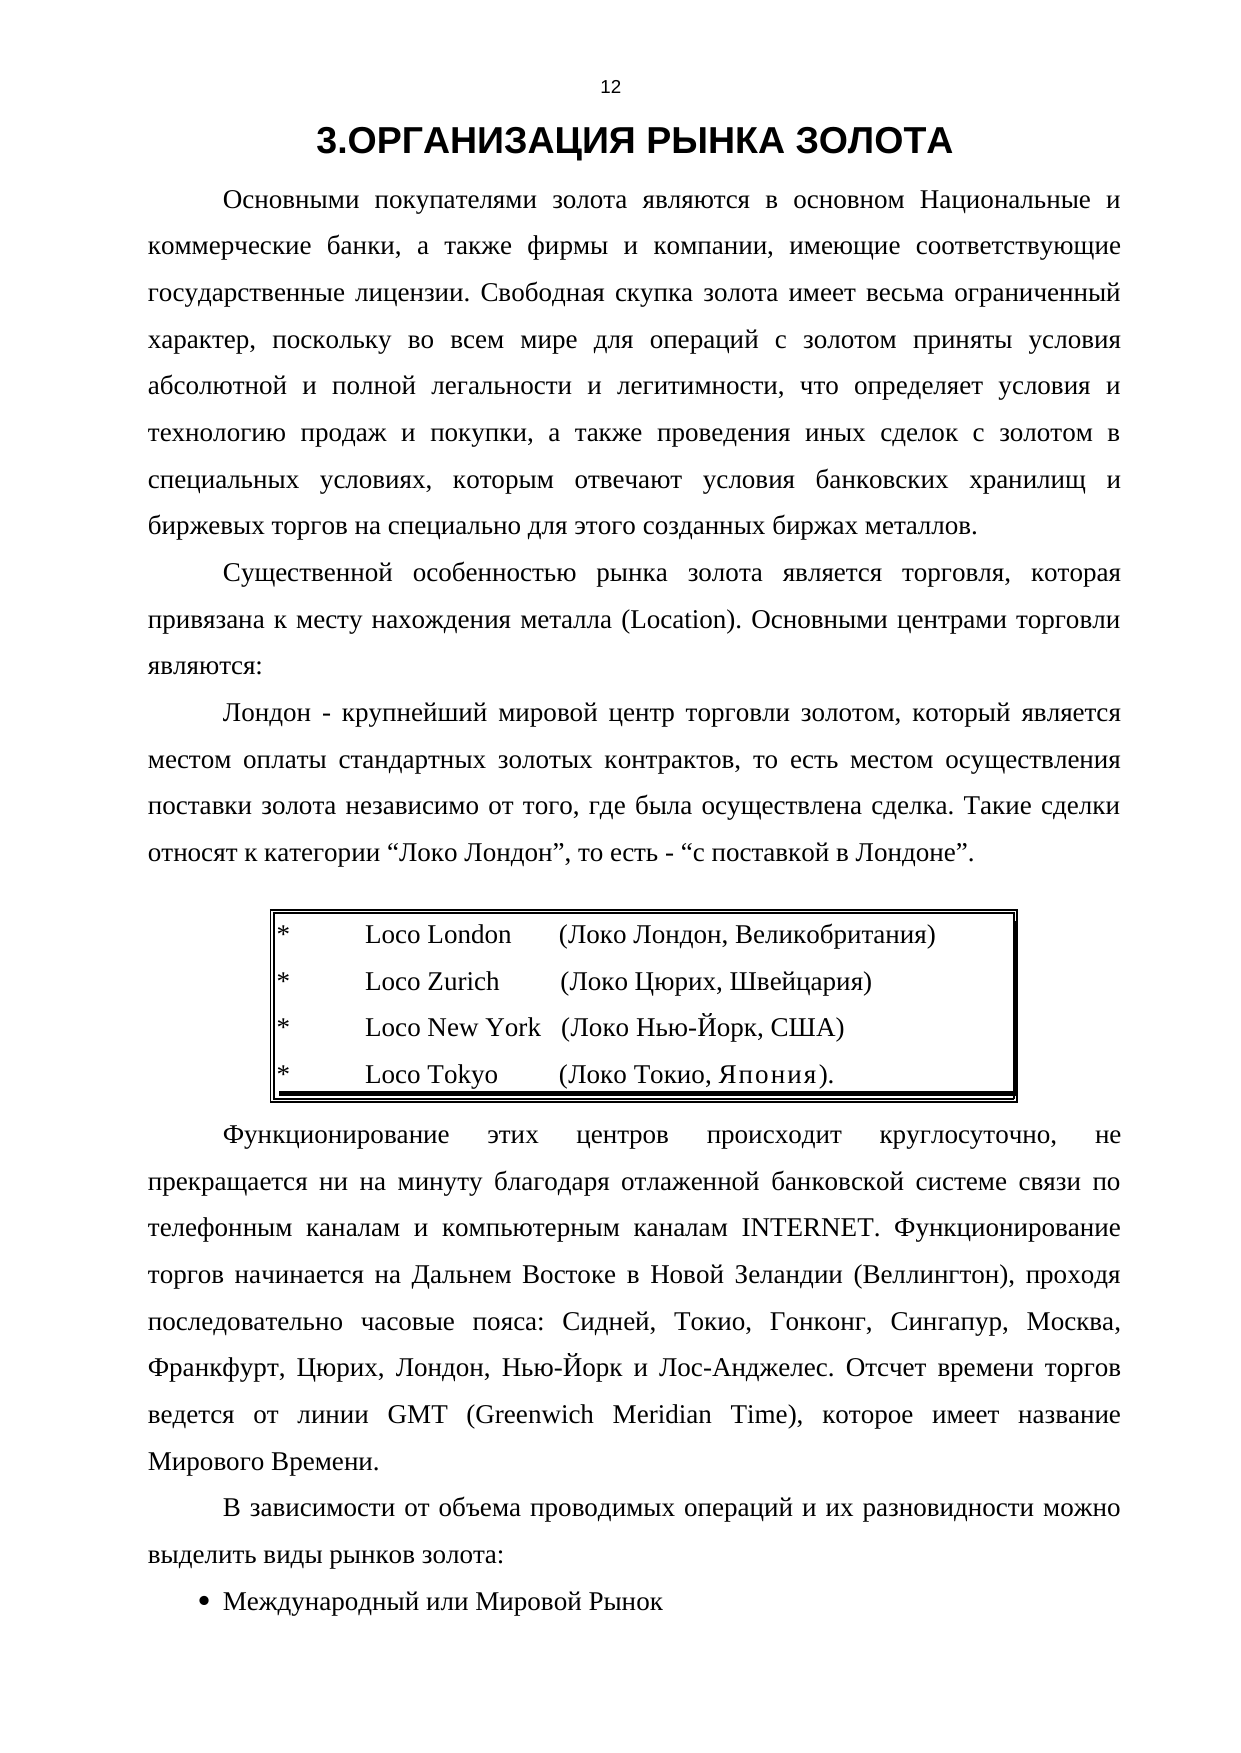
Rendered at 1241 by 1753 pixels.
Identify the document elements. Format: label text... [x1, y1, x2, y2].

text Функционирование этих центров происходит круглосуточно, не прекращается ни на минуту благодаря отлаженной банковской системе связи по телефонным каналам и компьютерным каналам INTERNET. Функционирование торгов начинается на Дальнем Востоке в Новой Зеландии (Веллингтон), проходя последовательно часовые пояса: Сидней, Токио, Гонконг, Сингапур, Москва, Франкфурт, Цюрих, Лондон, Нью-Йорк и Лос-Анджелес. Отсчет времени торгов ведется от линии GMT (Greenwich Meridian Time), которое имеет название Мирового Времени. [148, 929, 1122, 1476]
list Loco New York (Локо Нью-Йорк, США) [275, 1009, 1013, 1042]
list Международный или Мировой Рынок [199, 1585, 1122, 1616]
text Основными покупателями золота являются в основном Национальные и коммерческие банки, а также фирмы и компании, имеющие соответствующие государственные лицензии. Свободная скупка золота имеет весьма ограниченный характер, поскольку во всем мире для операций с золотом приняты условия абсолютной и полной легальности и легитимности, что определяет условия и технологию продаж и покупки, а также проведения иных сделок с золотом в специальных условиях, которым отвечают условия банковских хранилищ и биржевых торгов на специально для этого созданных биржах металлов. [148, 183, 1122, 541]
text В зависимости от объема проводимых операций и их разновидности можно выделить виды рынков золота: [148, 1492, 1122, 1569]
list Loco London (Локо Лондон, Великобритания) [275, 916, 1013, 949]
list Loco Zurich (Локо Цюрих, Швейцария) [275, 963, 1013, 996]
text 3.ОРГАНИЗАЦИЯ РЫНКА ЗОЛОТА [148, 118, 1122, 161]
list Loco Tokyo (Локо Токио, Япония). [275, 1056, 1013, 1091]
text Существенной особенностью рынка золота является торговля, которая привязана к месту нахождения металла (Location). Основными центрами торговли являются: [148, 556, 1122, 681]
text Лондон - крупнейший мировой центр торговли золотом, который является местом оплаты стандартных золотых контрактов, то есть местом осуществления поставки золота независимо от того, где была осуществлена сделка. Такие сделки относят к категории “Локо Лондон”, то есть - “с поставкой в Лондоне”. [148, 696, 1122, 867]
